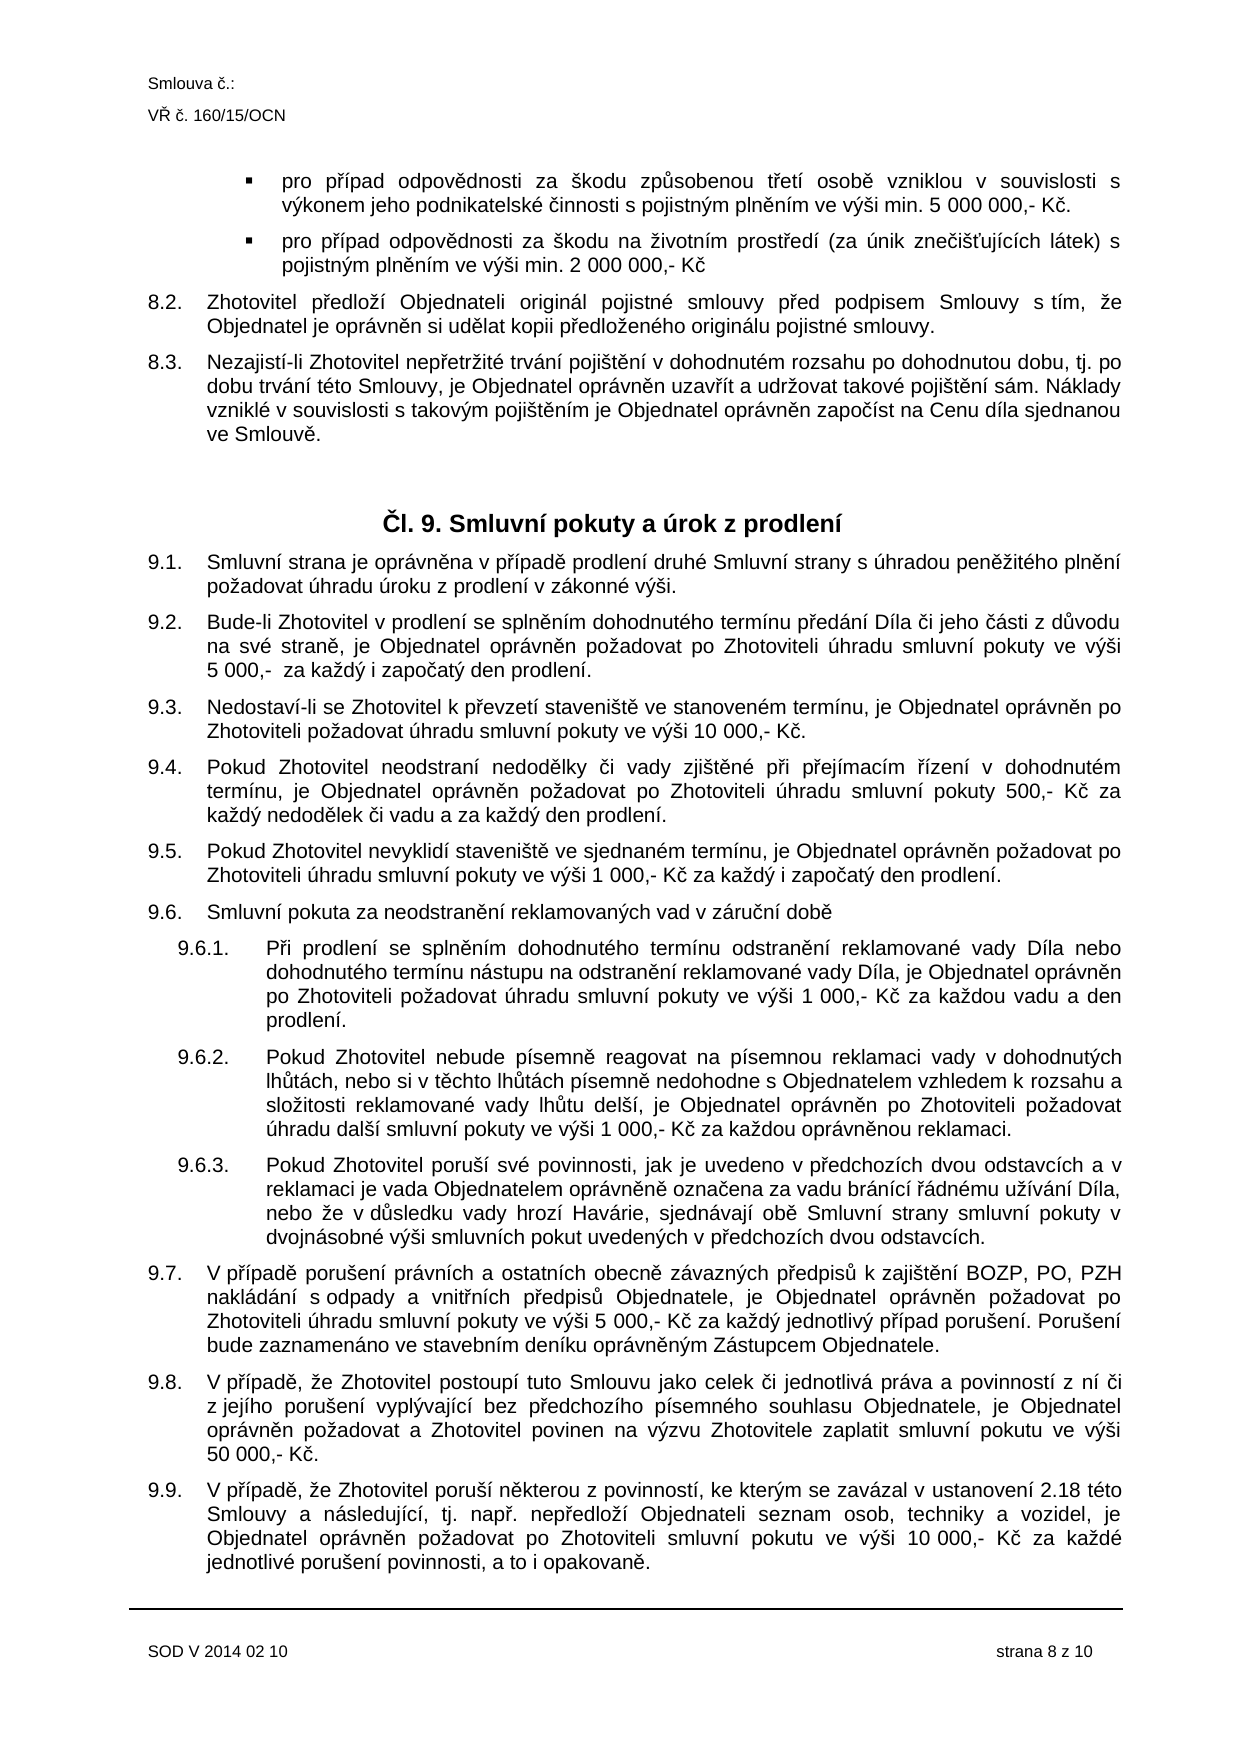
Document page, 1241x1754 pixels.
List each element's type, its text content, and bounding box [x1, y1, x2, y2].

text Smluvní pokuta za neodstranění reklamovaných vad v záruční době [148, 900, 1122, 924]
list pro případ odpovědnosti za škodu na životním prostředí (za únik znečišťujících látek) s pojistným plněním ve výši min. 2 000 000,- Kč [244, 229, 1122, 277]
text V případě porušení právních a ostatních obecně závazných předpisů k zajištění BOZP, PO, PZH nakládání s odpady a vnitřních předpisů Objednatele, je Objednatel oprávněn požadovat po Zhotoviteli úhradu smluvní pokuty ve výši 5 000,- Kč za každý jednotlivý případ porušení. Porušení bude zaznamenáno ve stavebním deníku oprávněným Zástupcem Objednatele. [148, 1261, 1122, 1357]
text Zhotovitel předloží Objednateli originál pojistné smlouvy před podpisem Smlouvy s tím, že Objednatel je oprávněn si udělat kopii předloženého originálu pojistné smlouvy. [148, 290, 1122, 338]
text Bude-li Zhotovitel v prodlení se splněním dohodnutého termínu předání Díla či jeho části z důvodu na své straně, je Objednatel oprávněn požadovat po Zhotoviteli úhradu smluvní pokuty ve výši 5 000,- za každý i započatý den prodlení. [148, 610, 1122, 682]
text V případě, že Zhotovitel poruší některou z povinností, ke kterým se zavázal v ustanovení 2.18 této Smlouvy a následující, tj. např. nepředloží Objednateli seznam osob, techniky a vozidel, je Objednatel oprávněn požadovat po Zhotoviteli smluvní pokutu ve výši 10 000,- Kč za každé jednotlivé porušení povinnosti, a to i opakovaně. [148, 1478, 1122, 1574]
text Smluvní strana je oprávněna v případě prodlení druhé Smluvní strany s úhradou peněžitého plnění požadovat úhradu úroku z prodlení v zákonné výši. [148, 550, 1122, 598]
text Pokud Zhotovitel nebude písemně reagovat na písemnou reklamaci vady v dohodnutých lhůtách, nebo si v těchto lhůtách písemně nedohodne s Objednatelem vzhledem k rozsahu a složitosti reklamované vady lhůtu delší, je Objednatel oprávněn po Zhotoviteli požadovat úhradu další smluvní pokuty ve výši 1 000,- Kč za každou oprávněnou reklamaci. [177, 1044, 1122, 1140]
text Pokud Zhotovitel neodstraní nedodělky či vady zjištěné při přejímacím řízení v dohodnutém termínu, je Objednatel oprávněn požadovat po Zhotoviteli úhradu smluvní pokuty 500,- Kč za každý nedodělek či vadu a za každý den prodlení. [148, 755, 1122, 827]
list pro případ odpovědnosti za škodu způsobenou třetí osobě vzniklou v souvislosti s výkonem jeho podnikatelské činnosti s pojistným plněním ve výši min. 5 000 000,- Kč. [244, 169, 1122, 217]
text Nedostaví-li se Zhotovitel k převzetí staveniště ve stanoveném termínu, je Objednatel oprávněn po Zhotoviteli požadovat úhradu smluvní pokuty ve výši 10 000,- Kč. [148, 694, 1122, 742]
text Nezajistí-li Zhotovitel nepřetržité trvání pojištění v dohodnutém rozsahu po dohodnutou dobu, tj. po dobu trvání této Smlouvy, je Objednatel oprávněn uzavřít a udržovat takové pojištění sám. Náklady vzniklé v souvislosti s takovým pojištěním je Objednatel oprávněn započíst na Cenu díla sjednanou ve Smlouvě. [148, 350, 1122, 446]
text Pokud Zhotovitel poruší své povinnosti, jak je uvedeno v předchozích dvou odstavcích a v reklamaci je vada Objednatelem oprávněně označena za vadu bránící řádnému užívání Díla, nebo že v důsledku vady hrozí Havárie, sjednávají obě Smluvní strany smluvní pokuty v dvojnásobné výši smluvních pokut uvedených v předchozích dvou odstavcích. [177, 1153, 1122, 1249]
text V případě, že Zhotovitel postoupí tuto Smlouvu jako celek či jednotlivá práva a povinností z ní či z jejího porušení vyplývající bez předchozího písemného souhlasu Objednatele, je Objednatel oprávněn požadovat a Zhotovitel povinen na výzvu Zhotovitele zaplatit smluvní pokutu ve výši 50 000,- Kč. [148, 1369, 1122, 1465]
text Pokud Zhotovitel nevyklidí staveniště ve sjednaném termínu, je Objednatel oprávněn požadovat po Zhotoviteli úhradu smluvní pokuty ve výši 1 000,- Kč za každý i započatý den prodlení. [148, 839, 1122, 887]
text Při prodlení se splněním dohodnutého termínu odstranění reklamované vady Díla nebo dohodnutého termínu nástupu na odstranění reklamované vady Díla, je Objednatel oprávněn po Zhotoviteli požadovat úhradu smluvní pokuty ve výši 1 000,- Kč za každou vadu a den prodlení. [177, 936, 1122, 1032]
text Smluvní pokuty a úrok z prodlení [102, 508, 1122, 537]
